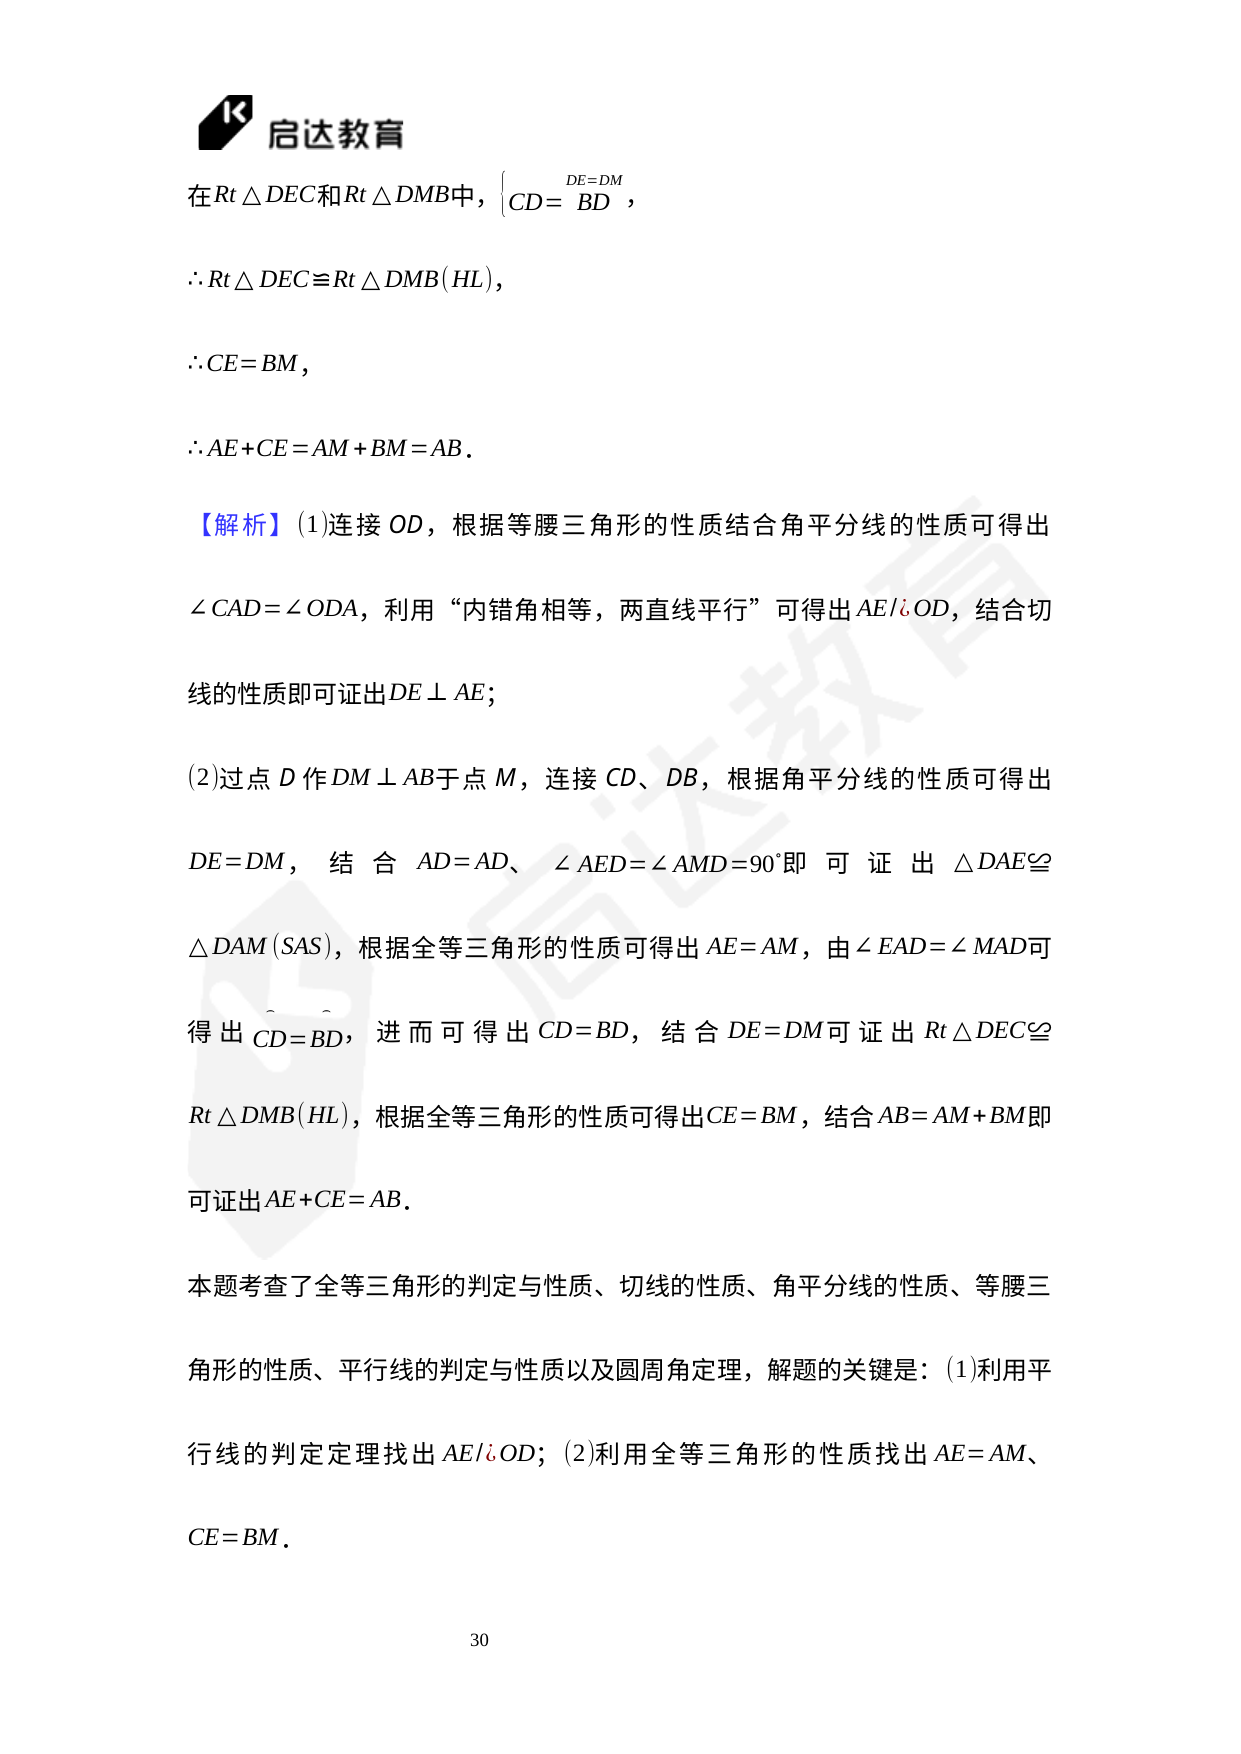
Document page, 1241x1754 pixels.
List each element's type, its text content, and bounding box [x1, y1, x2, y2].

picture [198, 95, 404, 150]
text 【答案】证明：连接OD，如图1所示． ，AD平分， ，， ， ． 是的切线， ， ， ． 过点D作于点M，连接CD、DB，如图2所示． 平分，，， ． 在和中，， ≌， ． ， ， ． 在和中，， ≌， ， ． [187, 162, 1053, 480]
